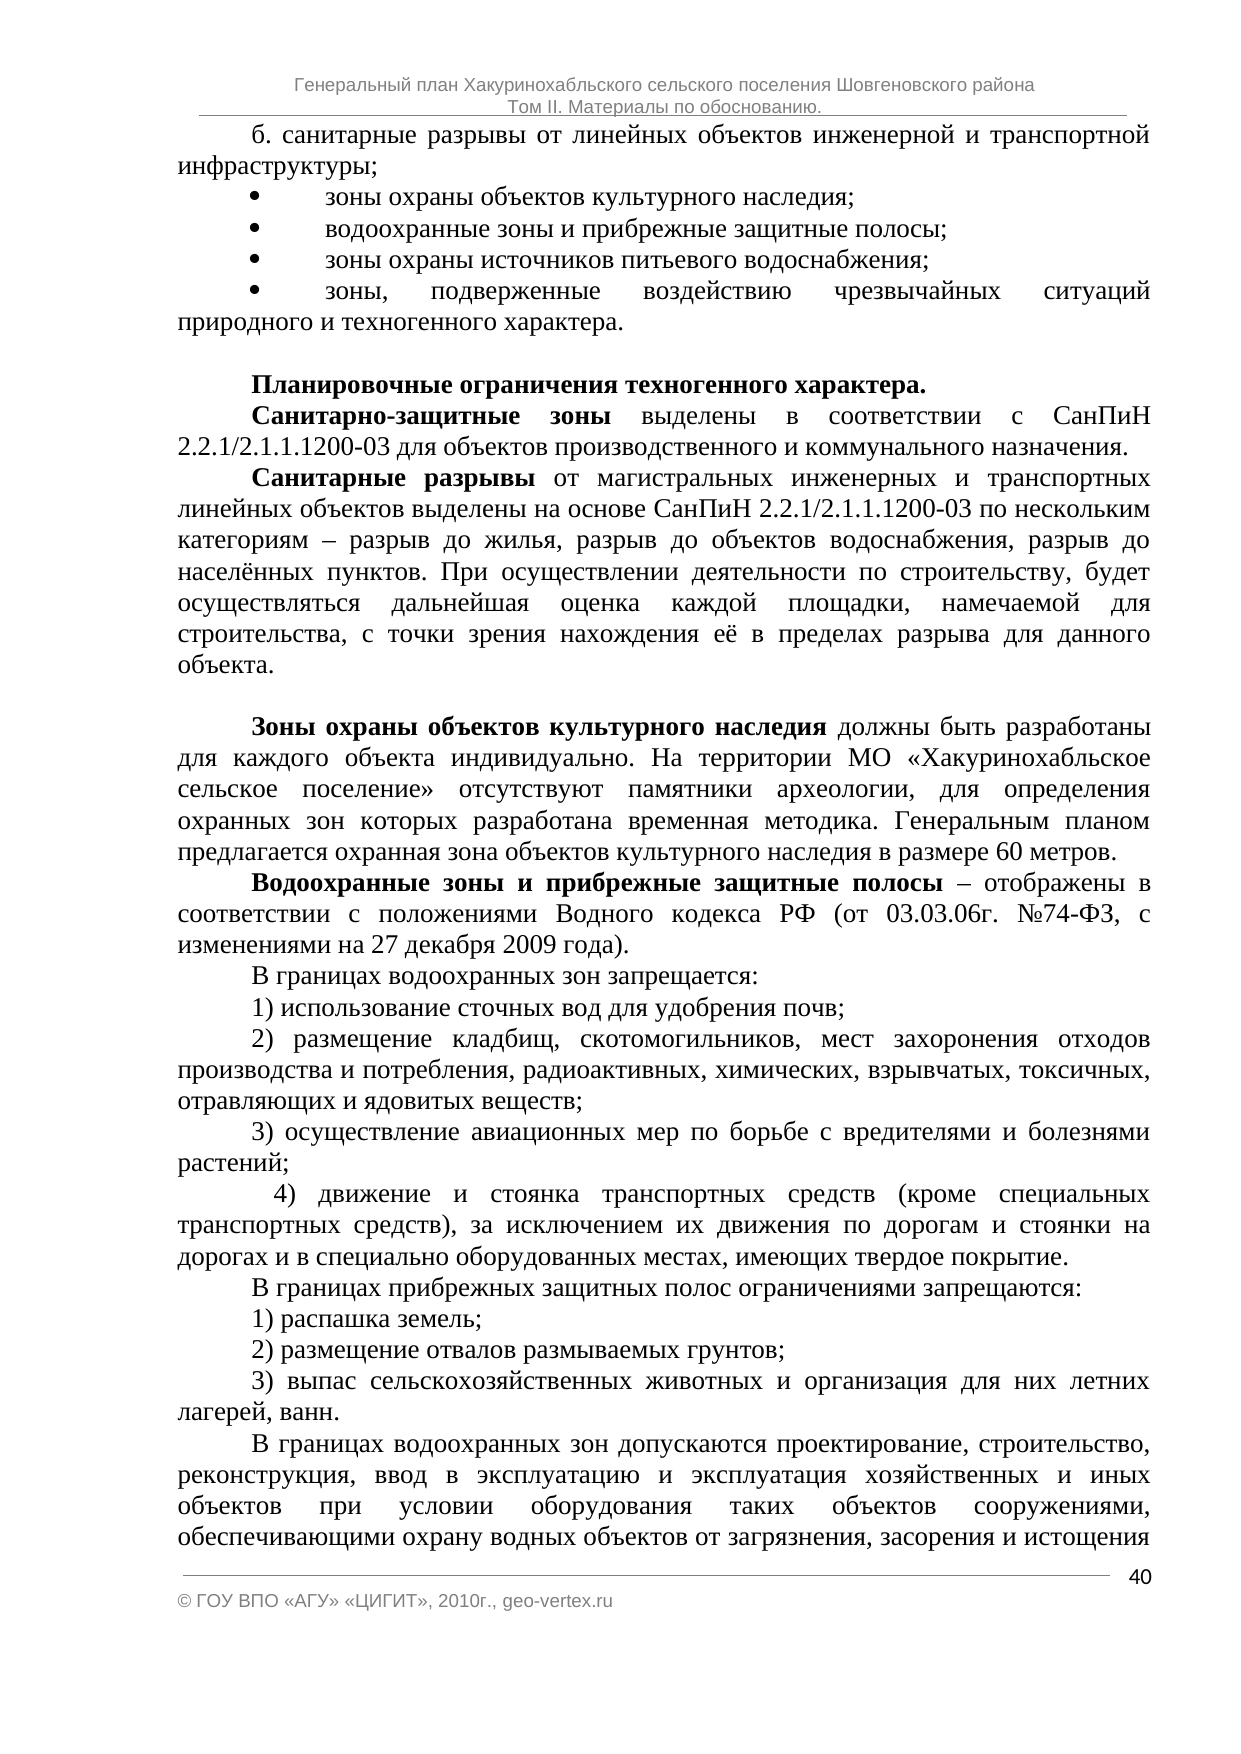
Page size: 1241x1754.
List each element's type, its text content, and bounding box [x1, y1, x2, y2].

text б. санитарные разрывы от линейных объектов инженерной и транспортной инфраструктуры; [177, 118, 1152, 180]
text В границах прибрежных защитных полос ограничениями запрещаются: [177, 1271, 1152, 1302]
text Санитарно-защитные зоны выделены в соответствии с СанПиН 2.2.1/2.1.1.1200-03 для объектов производственного и коммунального назначения. [177, 399, 1152, 461]
text 4) движение и стоянка транспортных средств (кроме специальных транспортных средств), за исключением их движения по дорогам и стоянки на дорогах и в специально оборудованных местах, имеющих твердое покрытие. [177, 1177, 1152, 1271]
text 1) использование сточных вод для удобрения почв; [177, 991, 1152, 1022]
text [177, 1427, 1152, 1551]
text Планировочные ограничения техногенного характера. [177, 368, 1152, 399]
list водоохранные зоны и прибрежные защитные полосы; [177, 212, 1152, 243]
text Зоны охраны объектов культурного наследия должны быть разработаны для каждого объекта индивидуально. На территории МО «Хакуринохабльское сельское поселение» отсутствуют памятники археологии, для определения охранных зон которых разработана временная методика. Генеральным планом предлагается охранная зона объектов культурного наследия в размере . [177, 710, 1152, 866]
text Водоохранные зоны и прибрежные защитные полосы – отображены в соответствии с положениями Водного кодекса РФ (от 03.03.06г. №74-ФЗ, с изменениями на 27 декабря 2009 года). [177, 866, 1152, 959]
text 1) распашка земель; [177, 1302, 1152, 1333]
text 2) размещение кладбищ, скотомогильников, мест захоронения отходов производства и потребления, радиоактивных, химических, взрывчатых, токсичных, отравляющих и ядовитых веществ; [177, 1022, 1152, 1115]
list зоны охраны объектов культурного наследия; [177, 180, 1152, 212]
text 3) выпас сельскохозяйственных животных и организация для них летних лагерей, ванн. [177, 1364, 1152, 1427]
list зоны охраны источников питьевого водоснабжения; [177, 243, 1152, 274]
text В границах водоохранных зон запрещается: [177, 959, 1152, 991]
text 2) размещение отвалов размываемых грунтов; [177, 1333, 1152, 1364]
text Санитарные разрывы от магистральных инженерных и транспортных линейных объектов выделены на основе СанПиН 2.2.1/2.1.1.1200-03 по нескольким категориям – разрыв до жилья, разрыв до объектов водоснабжения, разрыв до населённых пунктов. При осуществлении деятельности по строительству, будет осуществляться дальнейшая оценка каждой площадки, намечаемой для строительства, с точки зрения нахождения её в пределах разрыва для данного объекта. [177, 461, 1152, 679]
list зоны, подверженные воздействию чрезвычайных ситуаций природного и техногенного характера. [177, 274, 1152, 337]
text 3) осуществление авиационных мер по борьбе с вредителями и болезнями растений; [177, 1115, 1152, 1177]
